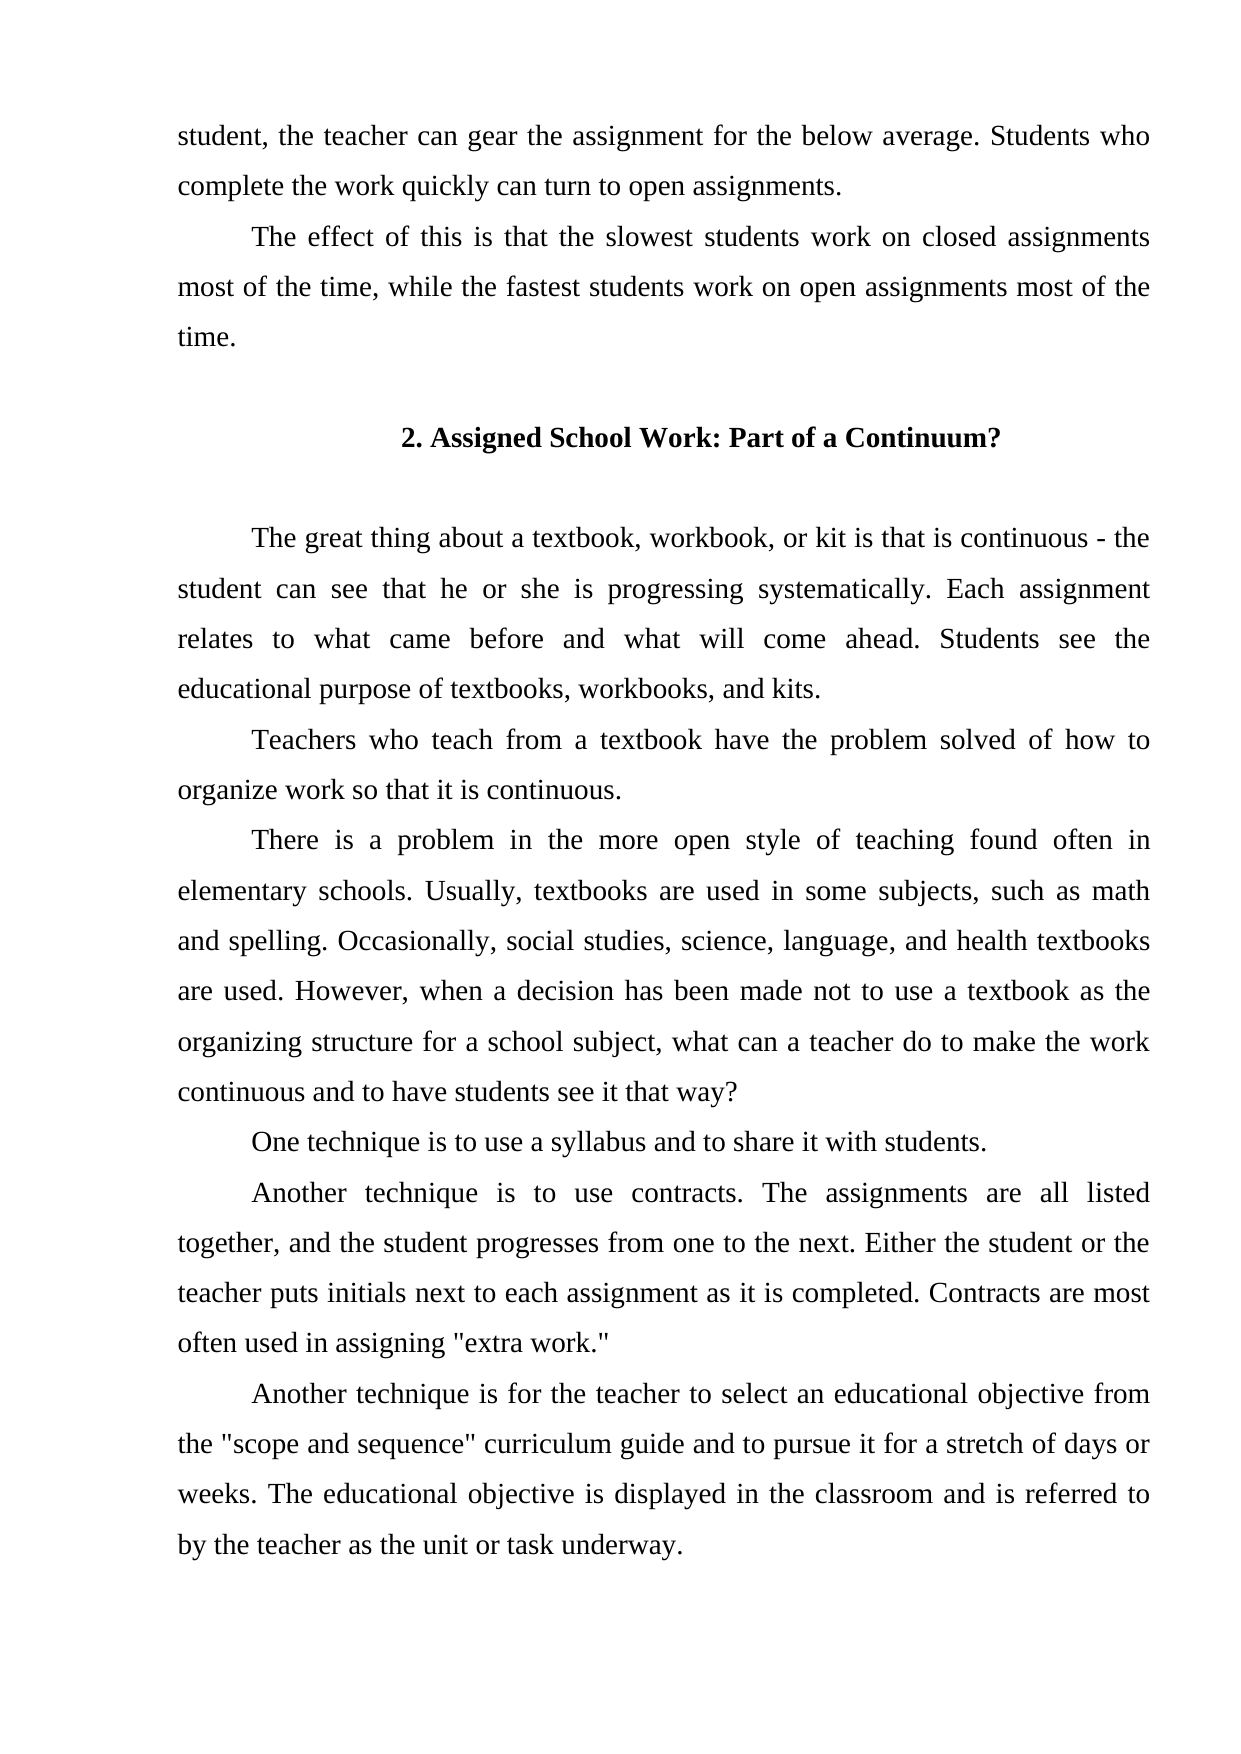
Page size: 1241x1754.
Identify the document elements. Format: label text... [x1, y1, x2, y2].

text Another technique is for the teacher to select an educational objective from the "scope and sequence" curriculum guide and to pursue it for a stretch of days or weeks. The educational objective is displayed in the classroom and is referred to by the teacher as the unit or task underway. [177, 1376, 1152, 1560]
text Teachers who teach from a textbook have the problem solved of how to organize work so that it is continuous. [177, 722, 1152, 806]
text There is a problem in the more open style of teaching found often in elementary schools. Usually, textbooks are used in some subjects, such as math and spelling. Occasionally, social studies, science, language, and health textbooks are used. However, when a decision has been made not to use a textbook as the organizing structure for a school subject, what can a teacher do to make the work continuous and to have students see it that way? [177, 822, 1152, 1108]
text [177, 118, 1152, 202]
text The great thing about a textbook, workbook, or kit is that is continuous - the student can see that he or she is progressing systematically. Each assignment relates to what came before and what will come ahead. Students see the educational purpose of textbooks, workbooks, and kits. [177, 521, 1152, 705]
text One technique is to use a syllabus and to share it with students. [177, 1124, 1152, 1158]
text The effect of this is that the slowest students work on closed assignments most of the time, while the fastest students work on open assignments most of the time. [177, 219, 1152, 353]
text Another technique is to use contracts. The assignments are all listed together, and the student progresses from one to the next. Either the student or the teacher puts initials next to each assignment as it is completed. Contracts are most often used in assigning "extra work." [177, 1175, 1152, 1359]
text 2. Assigned School Work: Part of a Continuum? [177, 420, 1152, 453]
